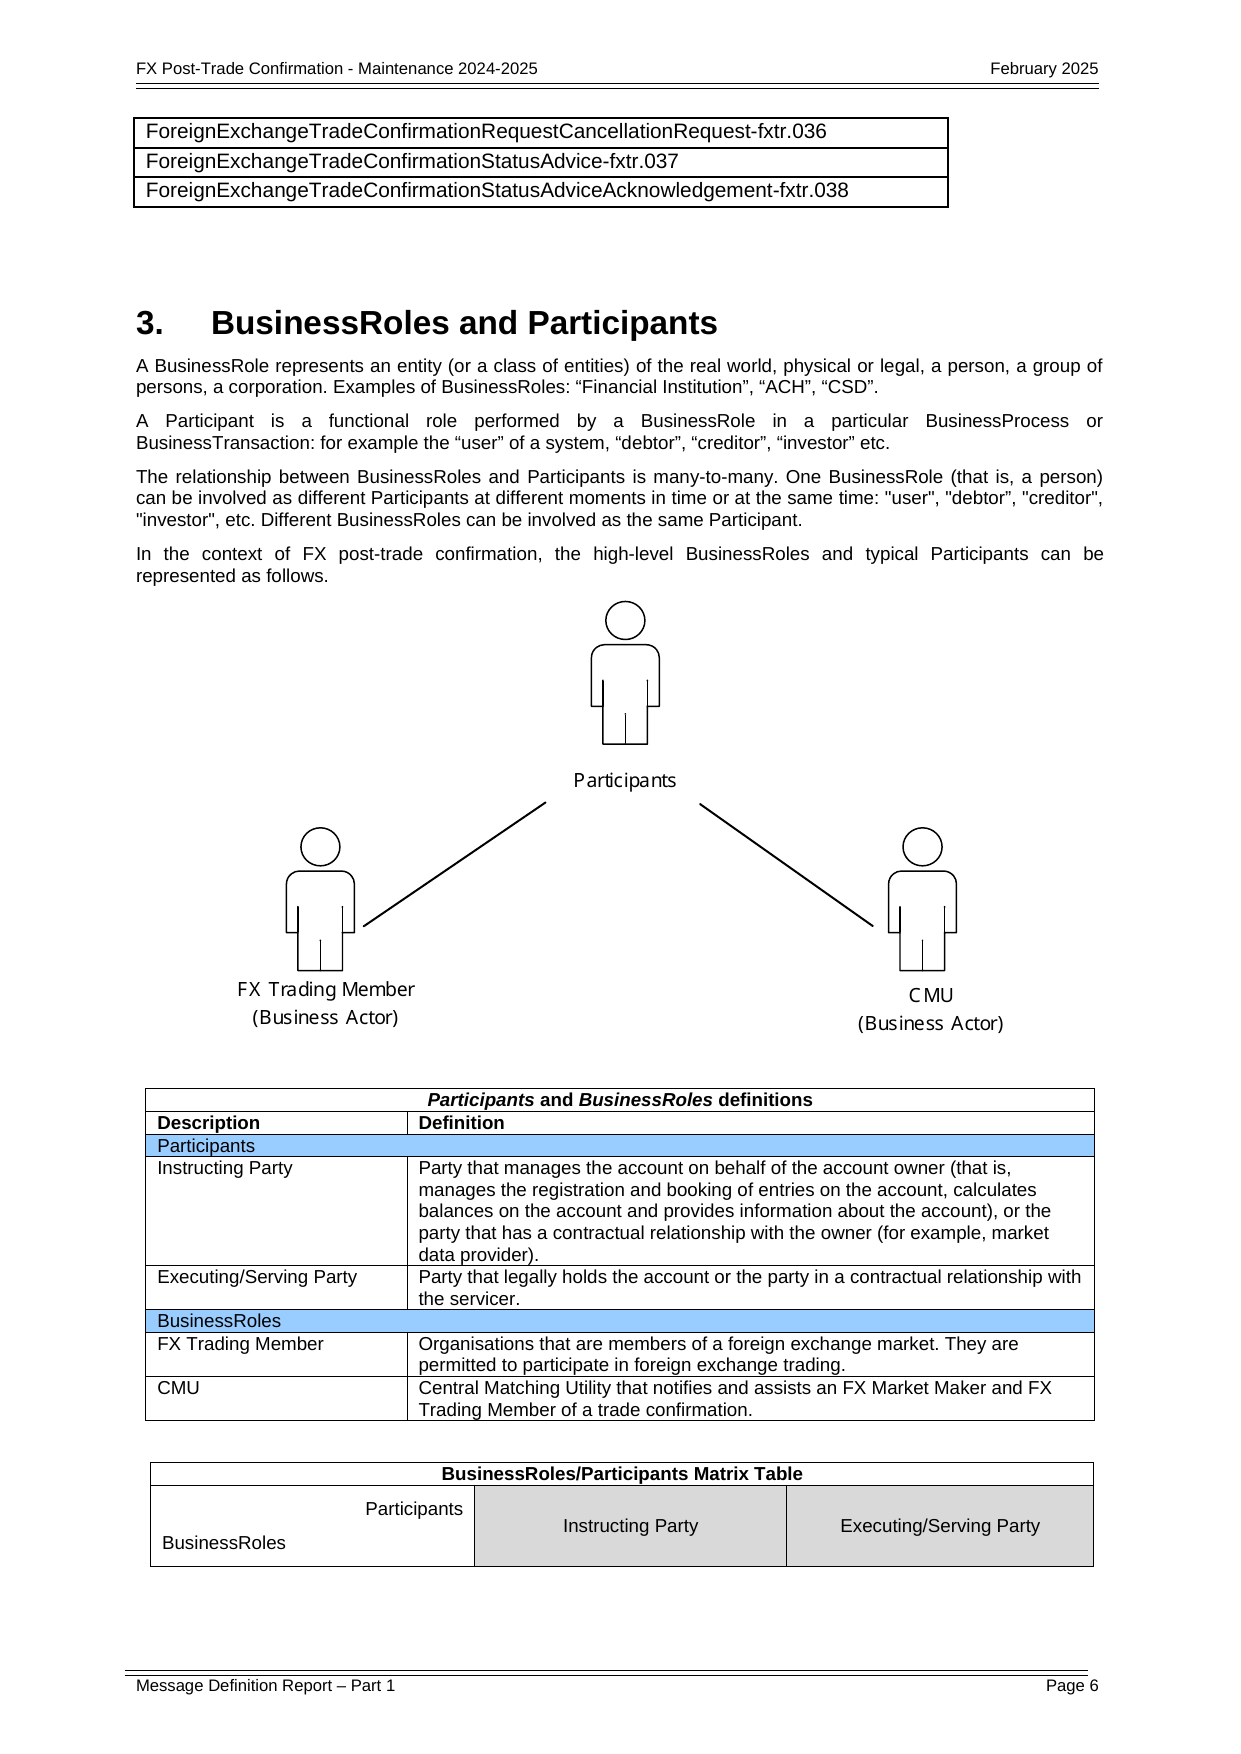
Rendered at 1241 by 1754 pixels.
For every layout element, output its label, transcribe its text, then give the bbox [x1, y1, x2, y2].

table_cell CMU [146, 1377, 407, 1420]
text A Participant is a functional role performed by a BusinessRole in a particular BusinessProcess or BusinessTransaction: for example the “user” of a system, “debtor”, “creditor”, “investor” etc. [136, 410, 1104, 453]
table_cell Definition [408, 1112, 1094, 1133]
text The relationship between BusinessRoles and Participants is many-to-many. One BusinessRole (that is, a person) can be involved as different Participants at different moments in time or at the same time: "user", "debtor”, "creditor", "investor", etc. Different BusinessRoles can be involved as the same Participant. [136, 466, 1104, 530]
table_header BusinessRoles/Participants Matrix Table [151, 1463, 1093, 1484]
table_cell Executing/Serving Party [787, 1486, 1093, 1566]
table_cell Participants BusinessRoles [151, 1486, 474, 1566]
table_cell BusinessRoles [146, 1310, 1094, 1332]
table_cell Party that manages the account on behalf of the account owner (that is, manages the registration and booking of entries on the account, calculates balances on the account and provides information about the account), or the party that has a contractual relationship with the owner (for example, market data provider). [408, 1157, 1094, 1265]
table_header Participants and BusinessRoles definitions [146, 1089, 1094, 1111]
table_cell ForeignExchangeTradeConfirmationRequestCancellationRequest-fxtr.036 [135, 119, 947, 147]
table_cell Organisations that are members of a foreign exchange market. They are permitted to participate in foreign exchange trading. [408, 1333, 1094, 1376]
subtitle BusinessRoles and Participants [136, 303, 1104, 342]
text A BusinessRole represents an entity (or a class of entities) of the real world, physical or legal, a person, a group of persons, a corporation. Examples of BusinessRoles: “Financial Institution”, “ACH”, “CSD”. [136, 354, 1104, 397]
table_cell Description [146, 1112, 407, 1133]
table_cell ForeignExchangeTradeConfirmationStatusAdviceAcknowledgement-fxtr.038 [135, 178, 947, 206]
table_cell Party that legally holds the account or the party in a contractual relationship with the servicer. [408, 1266, 1094, 1309]
table_cell ForeignExchangeTradeConfirmationStatusAdvice-fxtr.037 [135, 149, 947, 176]
table_cell FX Trading Member [146, 1333, 407, 1376]
text In the context of FX post-trade confirmation, the high-level BusinessRoles and typical Participants can be represented as follows. [136, 543, 1104, 586]
table_cell Participants [146, 1135, 1094, 1156]
table_cell Executing/Serving Party [146, 1266, 407, 1309]
table_cell Instructing Party [146, 1157, 407, 1265]
table_cell Instructing Party [475, 1486, 786, 1566]
table_cell Central Matching Utility that notifies and assists an FX Market Maker and FX Trading Member of a trade confirmation. [408, 1377, 1094, 1420]
